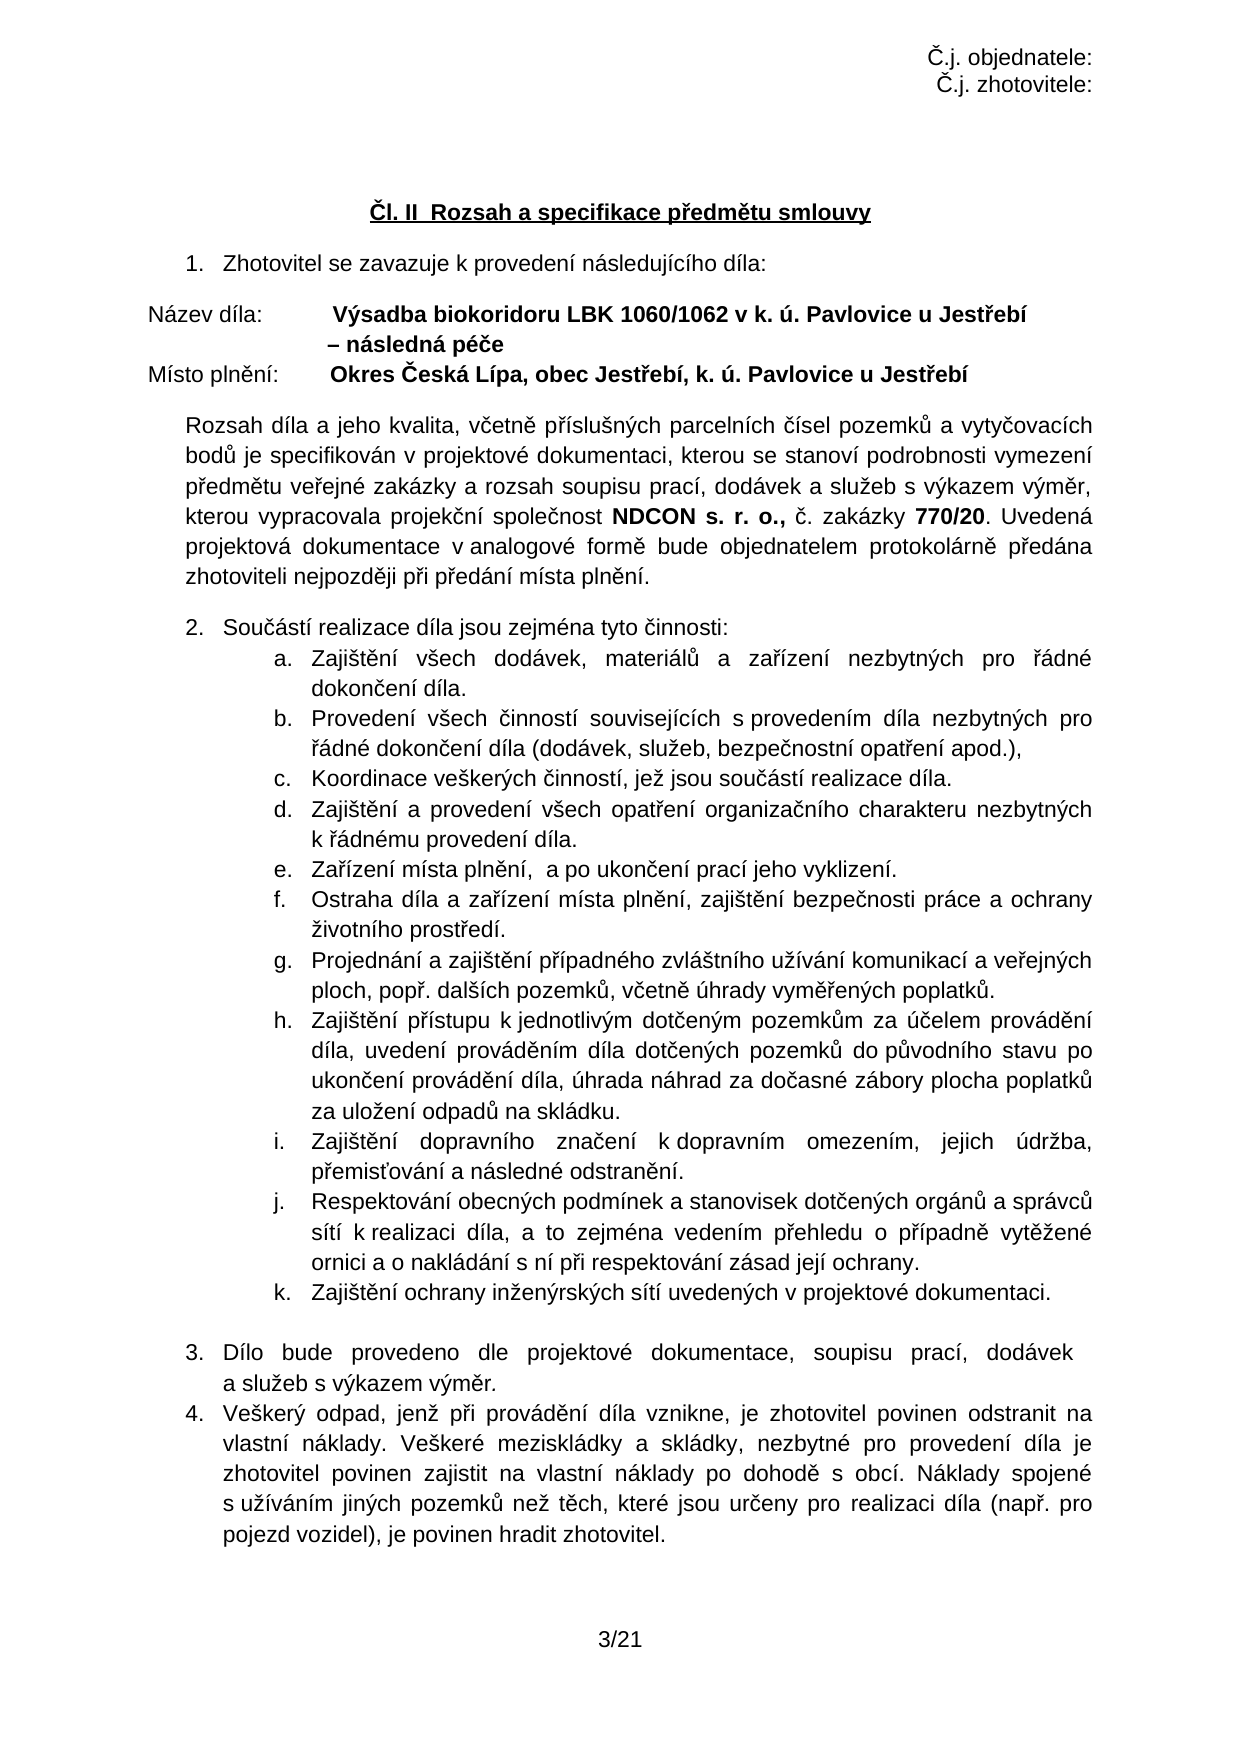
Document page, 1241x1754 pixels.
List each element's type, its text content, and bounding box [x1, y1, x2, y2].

list Zajištění a provedení všech opatření organizačního charakteru nezbytných k řádnému provedení díla. [274, 796, 1093, 852]
text Čl. II Rozsah a specifikace předmětu smlouvy [148, 199, 1093, 225]
list Zajištění přístupu k jednotlivým dotčeným pozemkům za účelem provádění díla, uvedení prováděním díla dotčených pozemků do původního stavu po ukončení provádění díla, úhrada náhrad za dočasné zábory plocha poplatků za uložení odpadů na skládku. [274, 1007, 1093, 1124]
list Veškerý odpad, jenž při provádění díla vznikne, je zhotovitel povinen odstranit na vlastní náklady. Veškeré meziskládky a skládky, nezbytné pro provedení díla je zhotovitel povinen zajistit na vlastní náklady po dohodě s obcí. Náklady spojené s užíváním jiných pozemků než těch, které jsou určeny pro realizaci díla (např. pro pojezd vozidel), je povinen hradit zhotovitel. [185, 1400, 1093, 1547]
list Dílo bude provedeno dle projektové dokumentace, soupisu prací, dodávek a služeb s výkazem výměr. [185, 1339, 1093, 1396]
list Provedení všech činností souvisejících s provedením díla nezbytných pro řádné dokončení díla (dodávek, služeb, bezpečnostní opatření apod.), [274, 705, 1093, 761]
text Místo plnění: Okres Česká Lípa, obec Jestřebí, k. ú. Pavlovice u Jestřebí [148, 361, 1093, 387]
list Zajištění všech dodávek, materiálů a zařízení nezbytných pro řádné dokončení díla. [274, 644, 1093, 701]
text Rozsah díla a jeho kvalita, včetně příslušných parcelních čísel pozemků a vytyčovacích bodů je specifikován v projektové dokumentaci, kterou se stanoví podrobnosti vymezení předmětu veřejné zakázky a rozsah soupisu prací, dodávek a služeb s výkazem výměr, kterou vypracovala projekční společnost NDCON s. r. o., č. zakázky 770/20. Uvedená projektová dokumentace v analogové formě bude objednatelem protokolárně předána zhotoviteli nejpozději při předání místa plnění. [185, 412, 1093, 589]
text Název díla: Výsadba biokoridoru LBK 1060/1062 v k. ú. Pavlovice u Jestřebí [148, 301, 1093, 327]
text – následná péče [295, 331, 1093, 357]
list Projednání a zajištění případného zvláštního užívání komunikací a veřejných ploch, popř. dalších pozemků, včetně úhrady vyměřených poplatků. [274, 947, 1093, 1003]
list Respektování obecných podmínek a stanovisek dotčených orgánů a správců sítí k realizaci díla, a to zejména vedením přehledu o případně vytěžené ornici a o nakládání s ní při respektování zásad její ochrany. [274, 1188, 1093, 1275]
list Zařízení místa plnění, a po ukončení prací jeho vyklizení. [274, 856, 1093, 882]
list Ostraha díla a zařízení místa plnění, zajištění bezpečnosti práce a ochrany životního prostředí. [274, 886, 1093, 943]
list Zajištění dopravního značení k dopravním omezením, jejich údržba, přemisťování a následné odstranění. [274, 1128, 1093, 1184]
list Zhotovitel se zavazuje k provedení následujícího díla: [185, 250, 1093, 276]
list Koordinace veškerých činností, jež jsou součástí realizace díla. [274, 765, 1093, 792]
list Zajištění ochrany inženýrských sítí uvedených v projektové dokumentaci. [274, 1279, 1093, 1305]
list Součástí realizace díla jsou zejména tyto činnosti: [185, 614, 1093, 641]
